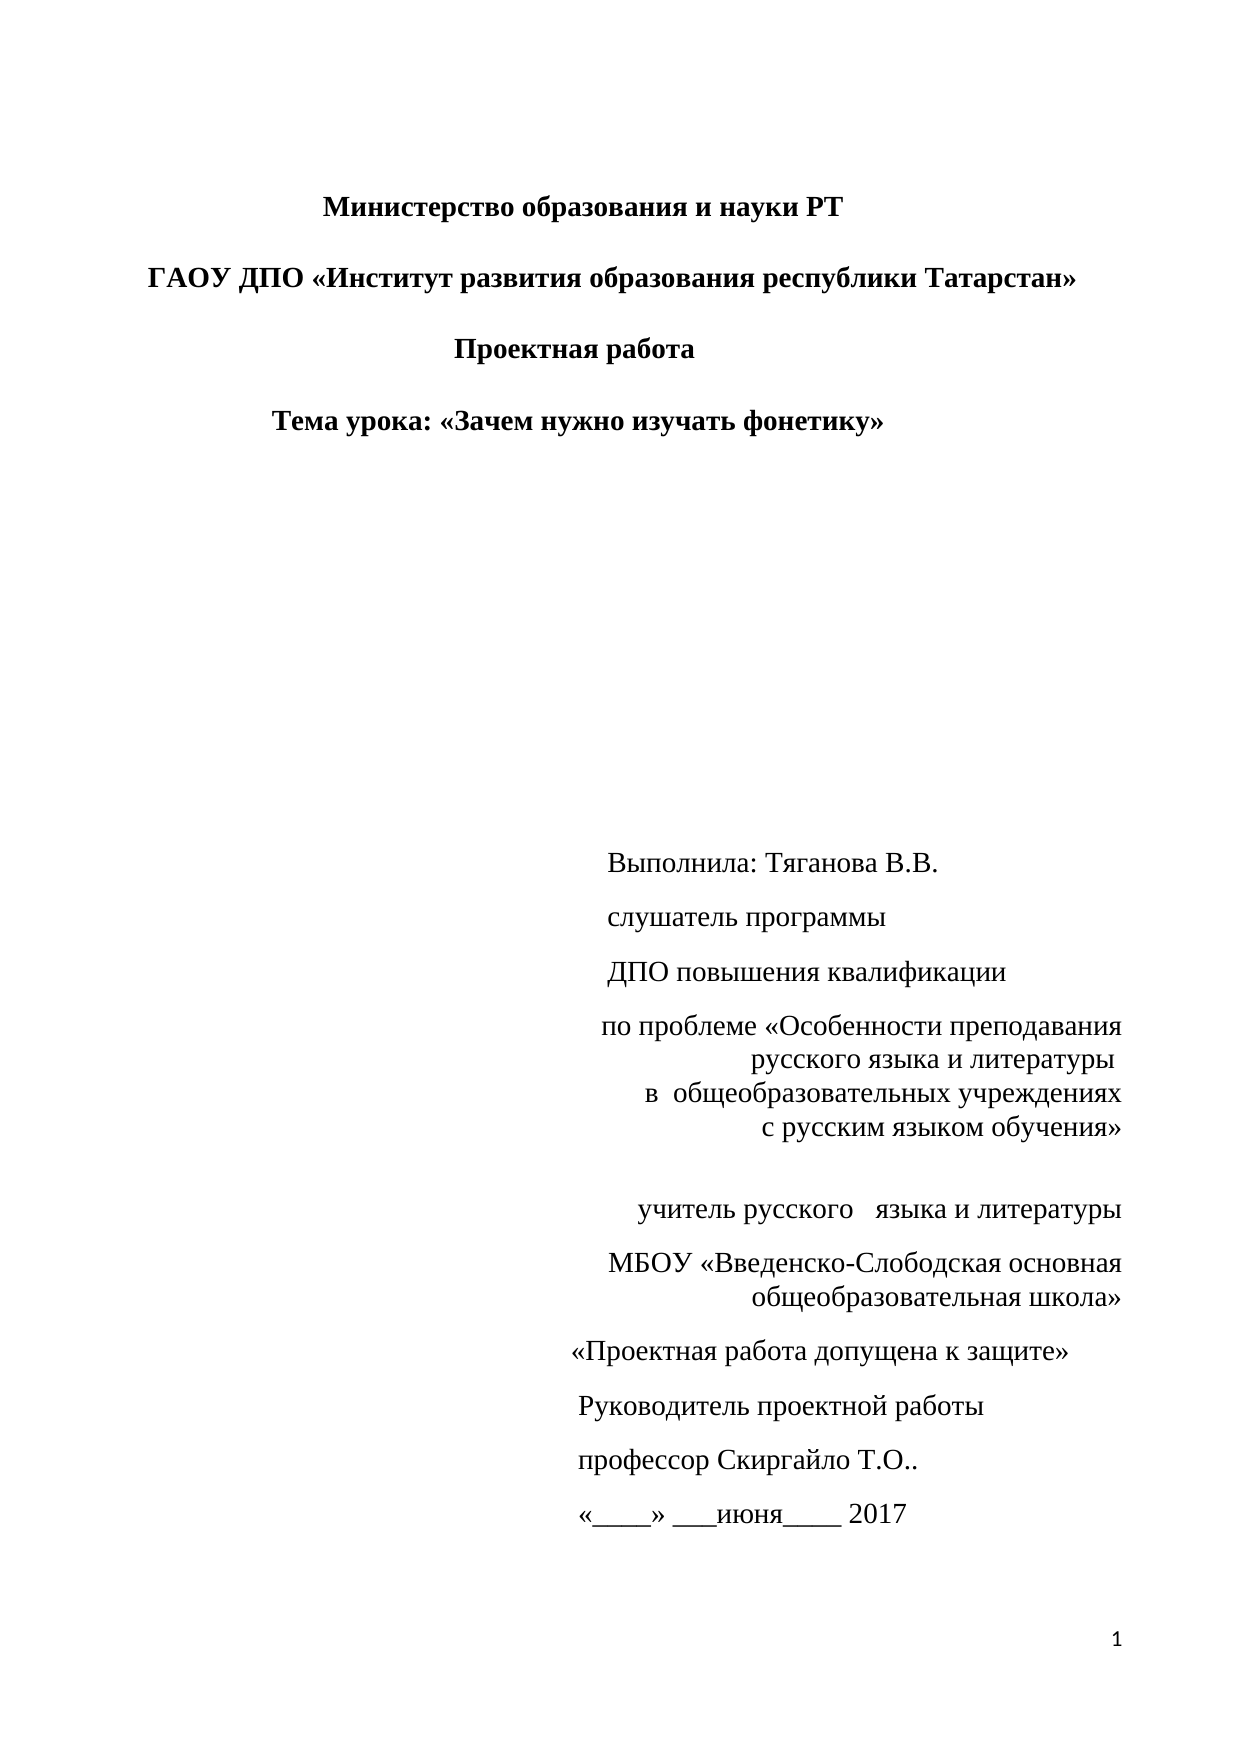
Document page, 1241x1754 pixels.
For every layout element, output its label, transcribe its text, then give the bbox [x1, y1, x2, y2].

text Руководитель проектной работы [148, 1388, 1122, 1421]
text «Проектная работа допущена к защите» [148, 1333, 1122, 1367]
text по проблеме «Особенности преподавания русского языка и литературы в общеобразовательных учреждениях с русским языком обучения» [148, 1008, 1122, 1142]
text Проектная работа [148, 332, 1122, 365]
text Министерство образования и науки РТ [148, 189, 1122, 223]
text «____» ___июня____ 2017 [148, 1496, 1122, 1530]
text ГАОУ ДПО «Институт развития образования республики Татарстан» [148, 260, 1122, 294]
text Тема урока: «Зачем нужно изучать фонетику» [148, 403, 1122, 436]
text МБОУ «Введенско-Слободская основная общеобразовательная школа» [148, 1245, 1122, 1312]
text профессор Скиргайло Т.О.. [148, 1442, 1122, 1476]
text ДПО повышения квалификации [148, 954, 1122, 987]
text учитель русского языка и литературы [148, 1163, 1122, 1224]
text Выполнила: Тяганова В.В. [148, 845, 1122, 878]
text слушатель программы [148, 899, 1122, 933]
